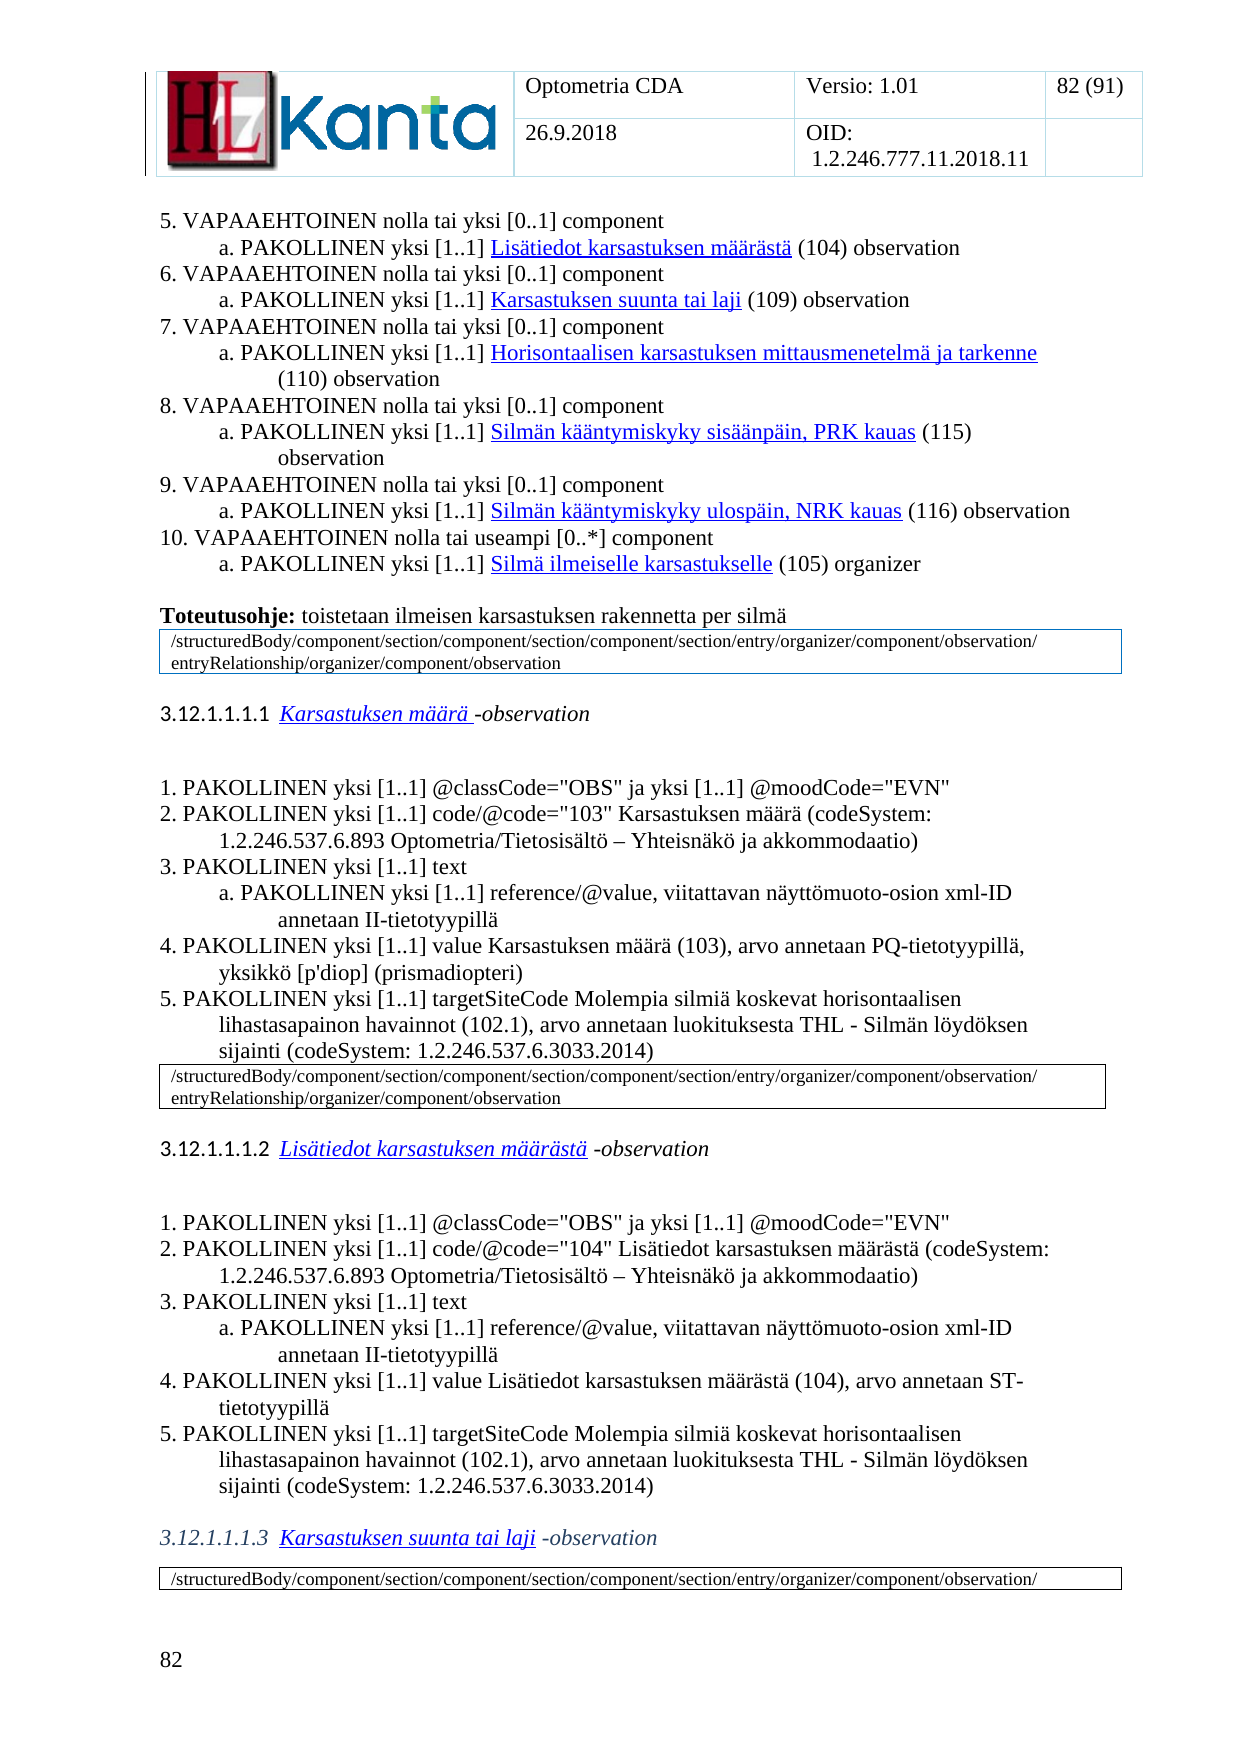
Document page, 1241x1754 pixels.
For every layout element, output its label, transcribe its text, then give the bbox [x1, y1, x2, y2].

subtitle Karsastuksen määrä -observation [159, 699, 1081, 727]
text a. PAKOLLINEN yksi [1..1] Silmän kääntymiskyky sisäänpäin, PRK kauas (115) observation [218, 418, 1081, 471]
text 4. PAKOLLINEN yksi [1..1] value Karsastuksen määrä (103), arvo annetaan PQ-tietotyypillä, yksikkö [p'diop] (prismadiopteri) [159, 932, 1081, 985]
picture [281, 96, 496, 150]
text 5. VAPAAEHTOINEN nolla tai yksi [0..1] component [159, 207, 1081, 234]
text 8. VAPAAEHTOINEN nolla tai yksi [0..1] component [159, 392, 1081, 418]
text a. PAKOLLINEN yksi [1..1] Silmä ilmeiselle karsastukselle (105) organizer [218, 550, 1081, 576]
text a. PAKOLLINEN yksi [1..1] Karsastuksen suunta tai laji (109) observation [218, 286, 1081, 313]
text 2. PAKOLLINEN yksi [1..1] code/@code="103" Karsastuksen määrä (codeSystem: 1.2.246.537.6.893 Optometria/Tietosisältö – Yhteisnäkö ja akkommodaatio) [159, 800, 1081, 853]
subtitle Karsastuksen suunta tai laji -observation [159, 1524, 1081, 1550]
text 2. PAKOLLINEN yksi [1..1] code/@code="104" Lisätiedot karsastuksen määrästä (codeSystem: 1.2.246.537.6.893 Optometria/Tietosisältö – Yhteisnäkö ja akkommodaatio) [159, 1235, 1081, 1288]
text 6. VAPAAEHTOINEN nolla tai yksi [0..1] component [159, 260, 1081, 286]
text a. PAKOLLINEN yksi [1..1] Horisontaalisen karsastuksen mittausmenetelmä ja tarkenne (110) observation [218, 339, 1081, 392]
text 3. PAKOLLINEN yksi [1..1] text [159, 1288, 1081, 1314]
text 4. PAKOLLINEN yksi [1..1] value Lisätiedot karsastuksen määrästä (104), arvo annetaan ST-tietotyypillä [159, 1367, 1081, 1420]
text 1. PAKOLLINEN yksi [1..1] @classCode="OBS" ja yksi [1..1] @moodCode="EVN" [159, 774, 1081, 800]
text 9. VAPAAEHTOINEN nolla tai yksi [0..1] component [159, 471, 1081, 497]
text a. PAKOLLINEN yksi [1..1] Silmän kääntymiskyky ulospäin, NRK kauas (116) observation [218, 497, 1081, 523]
subtitle Lisätiedot karsastuksen määrästä -observation [159, 1134, 1081, 1162]
text a. PAKOLLINEN yksi [1..1] reference/@value, viitattavan näyttömuoto-osion xml-ID annetaan II-tietotyypillä [218, 879, 1081, 932]
text 7. VAPAAEHTOINEN nolla tai yksi [0..1] component [159, 313, 1081, 339]
text 1. PAKOLLINEN yksi [1..1] @classCode="OBS" ja yksi [1..1] @moodCode="EVN" [159, 1209, 1081, 1235]
text a. PAKOLLINEN yksi [1..1] reference/@value, viitattavan näyttömuoto-osion xml-ID annetaan II-tietotyypillä [218, 1314, 1081, 1367]
text 10. VAPAAEHTOINEN nolla tai useampi [0..*] component [159, 523, 1081, 550]
picture [167, 71, 279, 171]
text 3. PAKOLLINEN yksi [1..1] text [159, 853, 1081, 879]
text Toteutusohje: toistetaan ilmeisen karsastuksen rakennetta per silmä [159, 603, 1081, 629]
text a. PAKOLLINEN yksi [1..1] Lisätiedot karsastuksen määrästä (104) observation [218, 234, 1081, 260]
